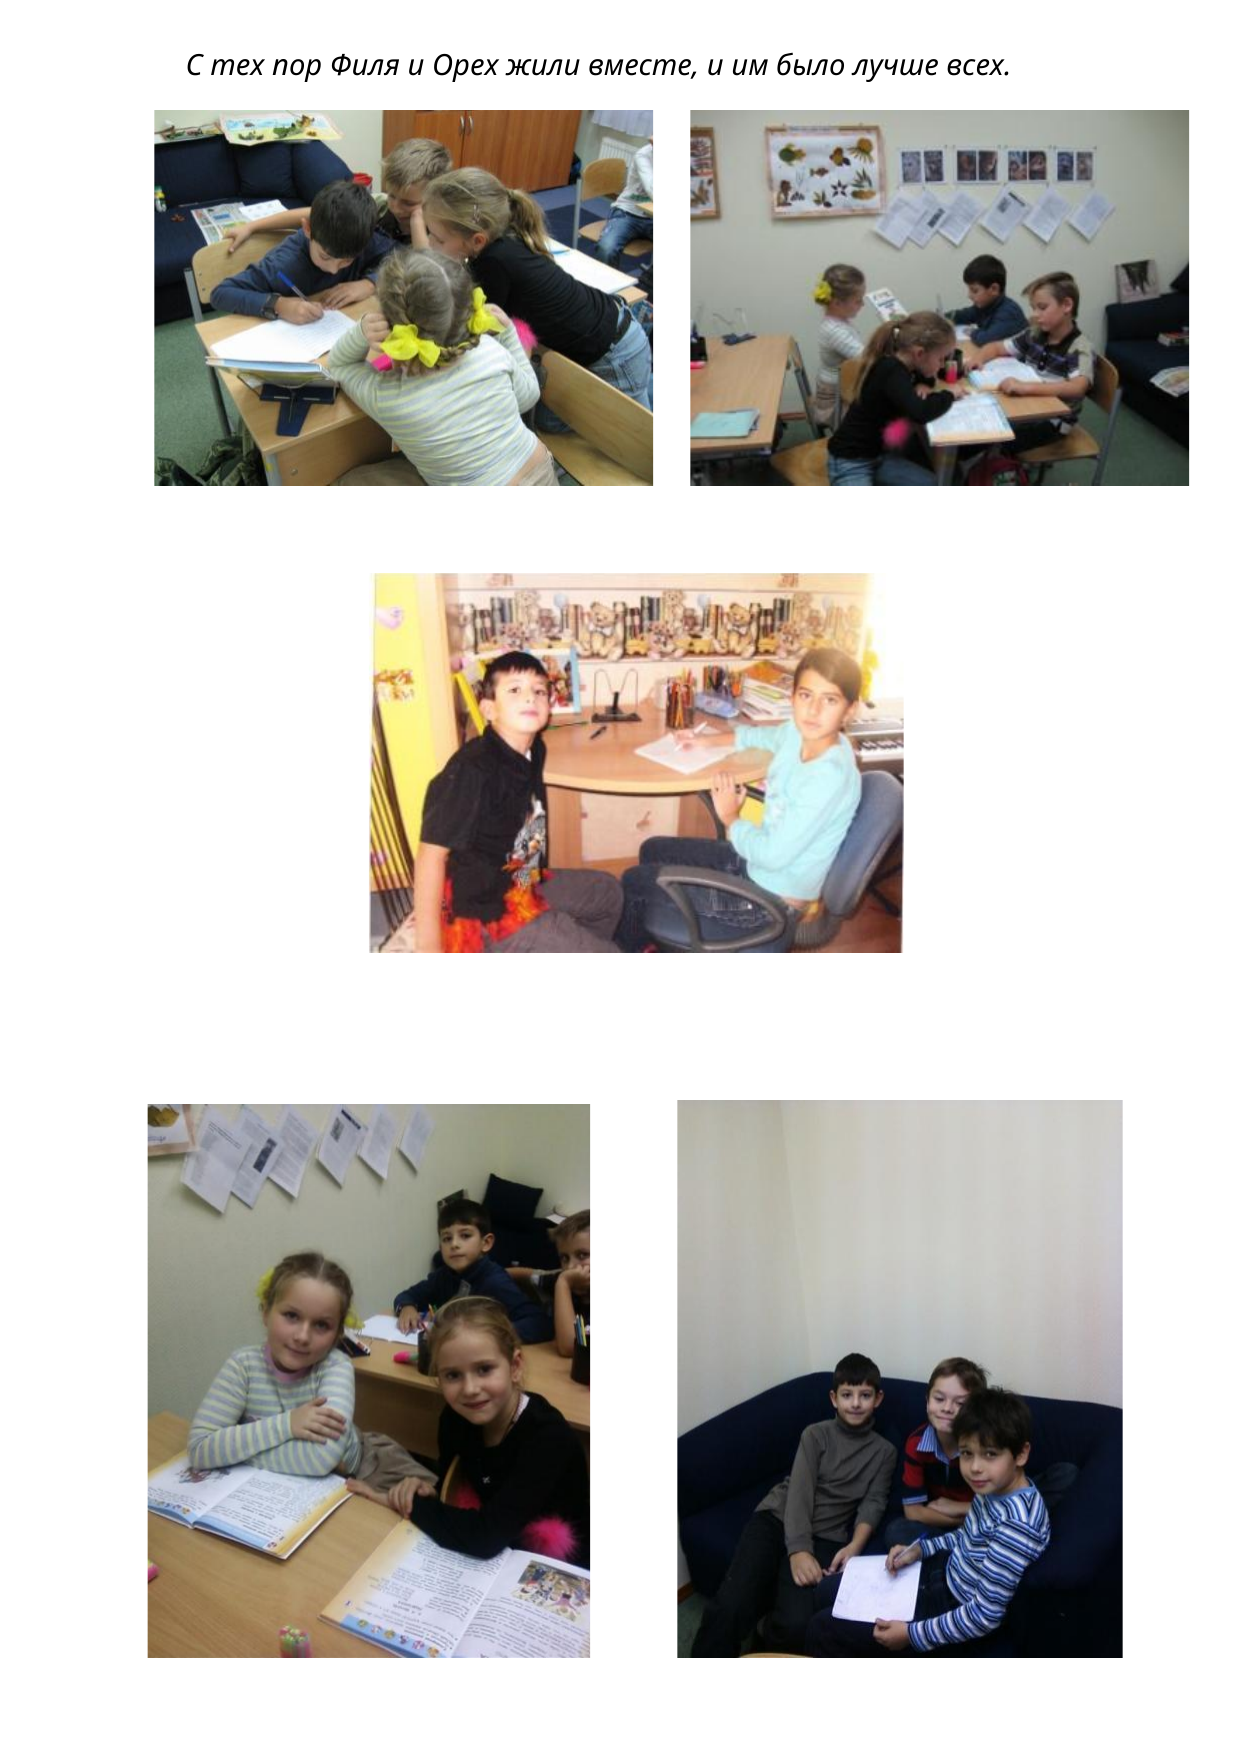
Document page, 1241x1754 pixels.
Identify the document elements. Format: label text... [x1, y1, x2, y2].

picture [368, 573, 904, 953]
text С тех пор Филя и Орех жили вместе, и им было лучше всех. [148, 44, 1196, 84]
picture [677, 1100, 1123, 1658]
picture [154, 110, 654, 486]
picture [690, 110, 1190, 486]
picture [147, 1104, 591, 1658]
